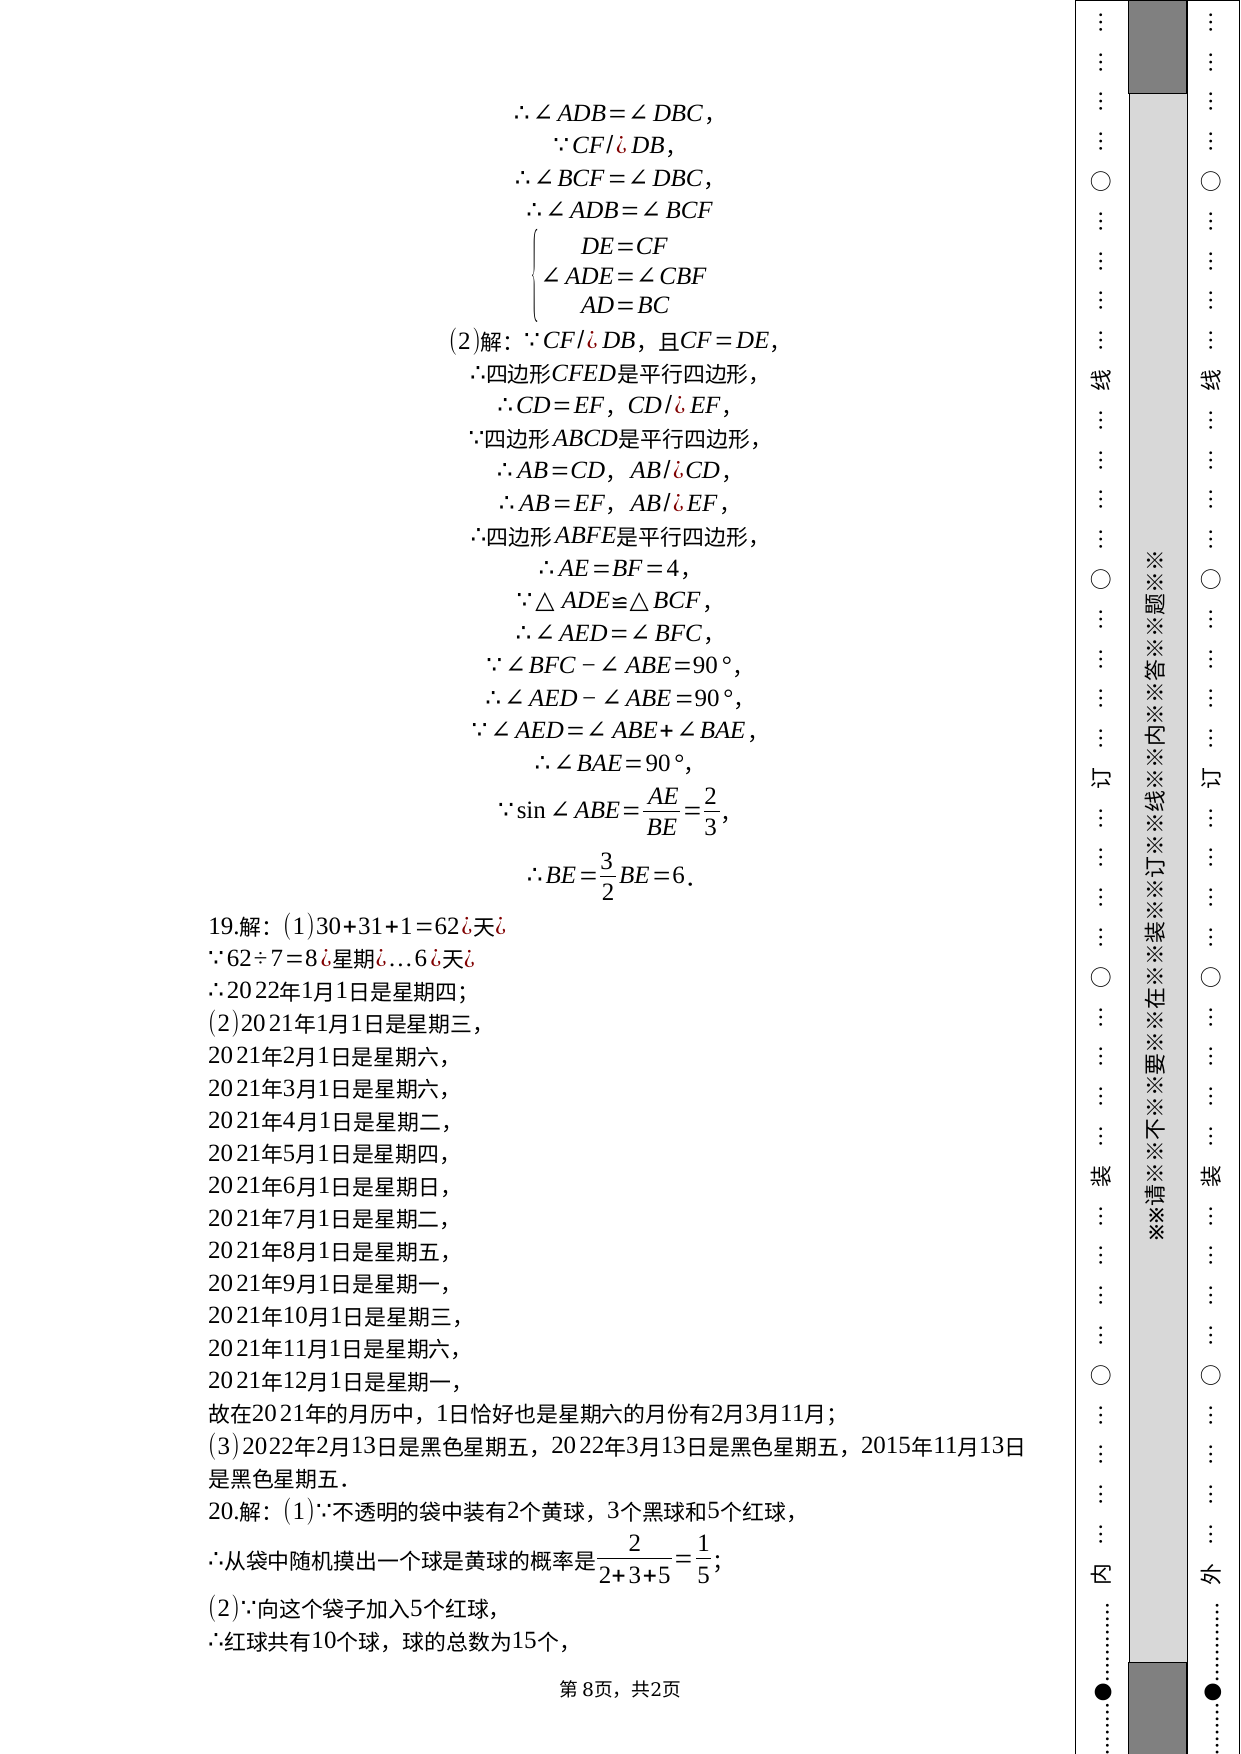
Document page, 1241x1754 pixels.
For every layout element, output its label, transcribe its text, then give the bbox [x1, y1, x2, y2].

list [208, 97, 1032, 909]
list 19.解：天 星期天 年月日是星期四； 年月日是星期三， 年月日是星期六， 年月日是星期六， 年月日是星期二， 年月日是星期四， 年月日是星期日， 年月日是星期二， 年月日是星期五， 年月日是星期一， 年月日是星期三， 年月日是星期六， 年月日是星期一， 故在年的月历中，日恰好也是星期六的月份有月月月； 年月日是黑色星期五，年月日是黑色星期五，年月日是黑色星期五． [208, 909, 1032, 1494]
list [208, 1494, 1032, 1657]
